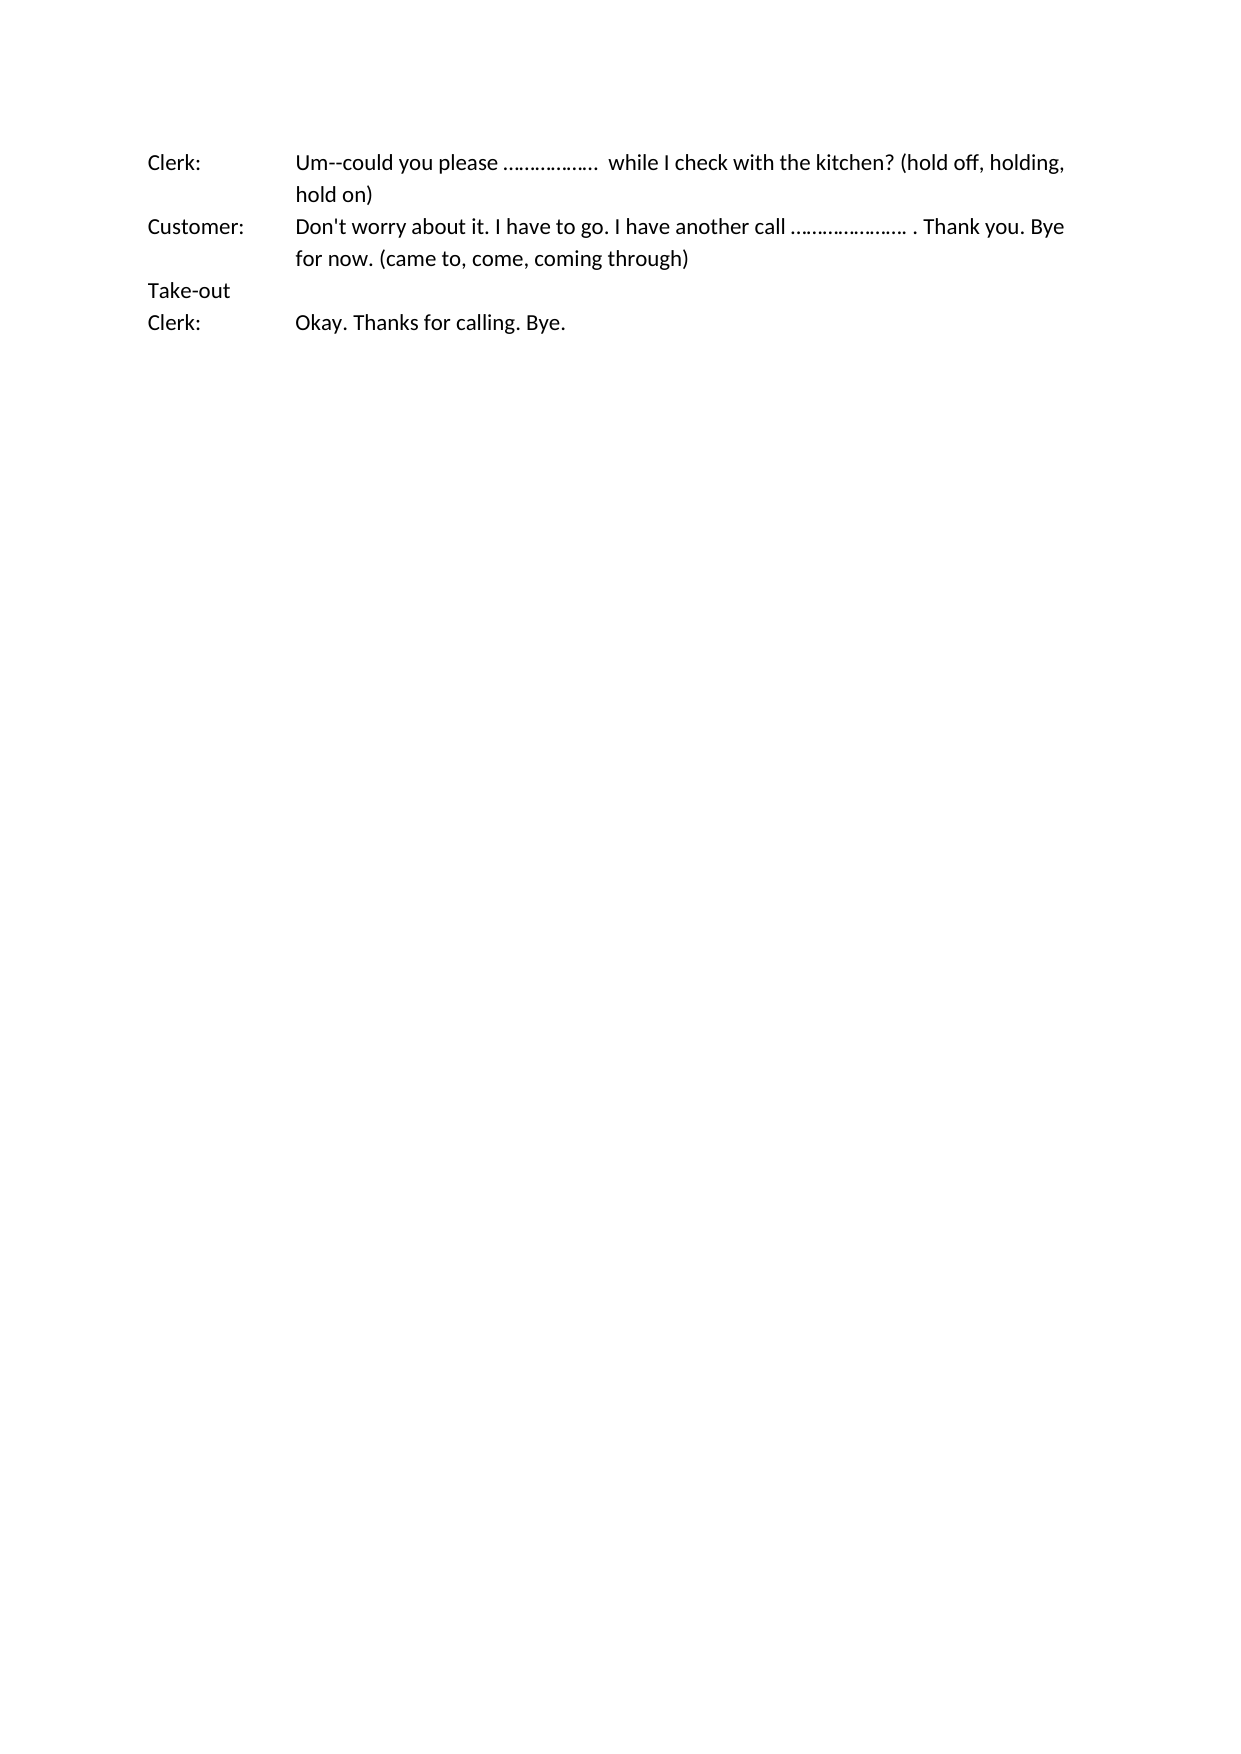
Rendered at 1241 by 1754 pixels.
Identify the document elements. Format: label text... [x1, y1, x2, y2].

text Clerk: Um--could you please ……………… while I check with the kitchen? (hold off, holding, hold on) [148, 148, 1093, 208]
text Customer: Don't worry about it. I have to go. I have another call …………………. . Thank you. Bye for now. (came to, come, coming through) [148, 212, 1093, 272]
text Take-out [148, 276, 1093, 304]
text Clerk: Okay. Thanks for calling. Bye. [148, 308, 1093, 337]
